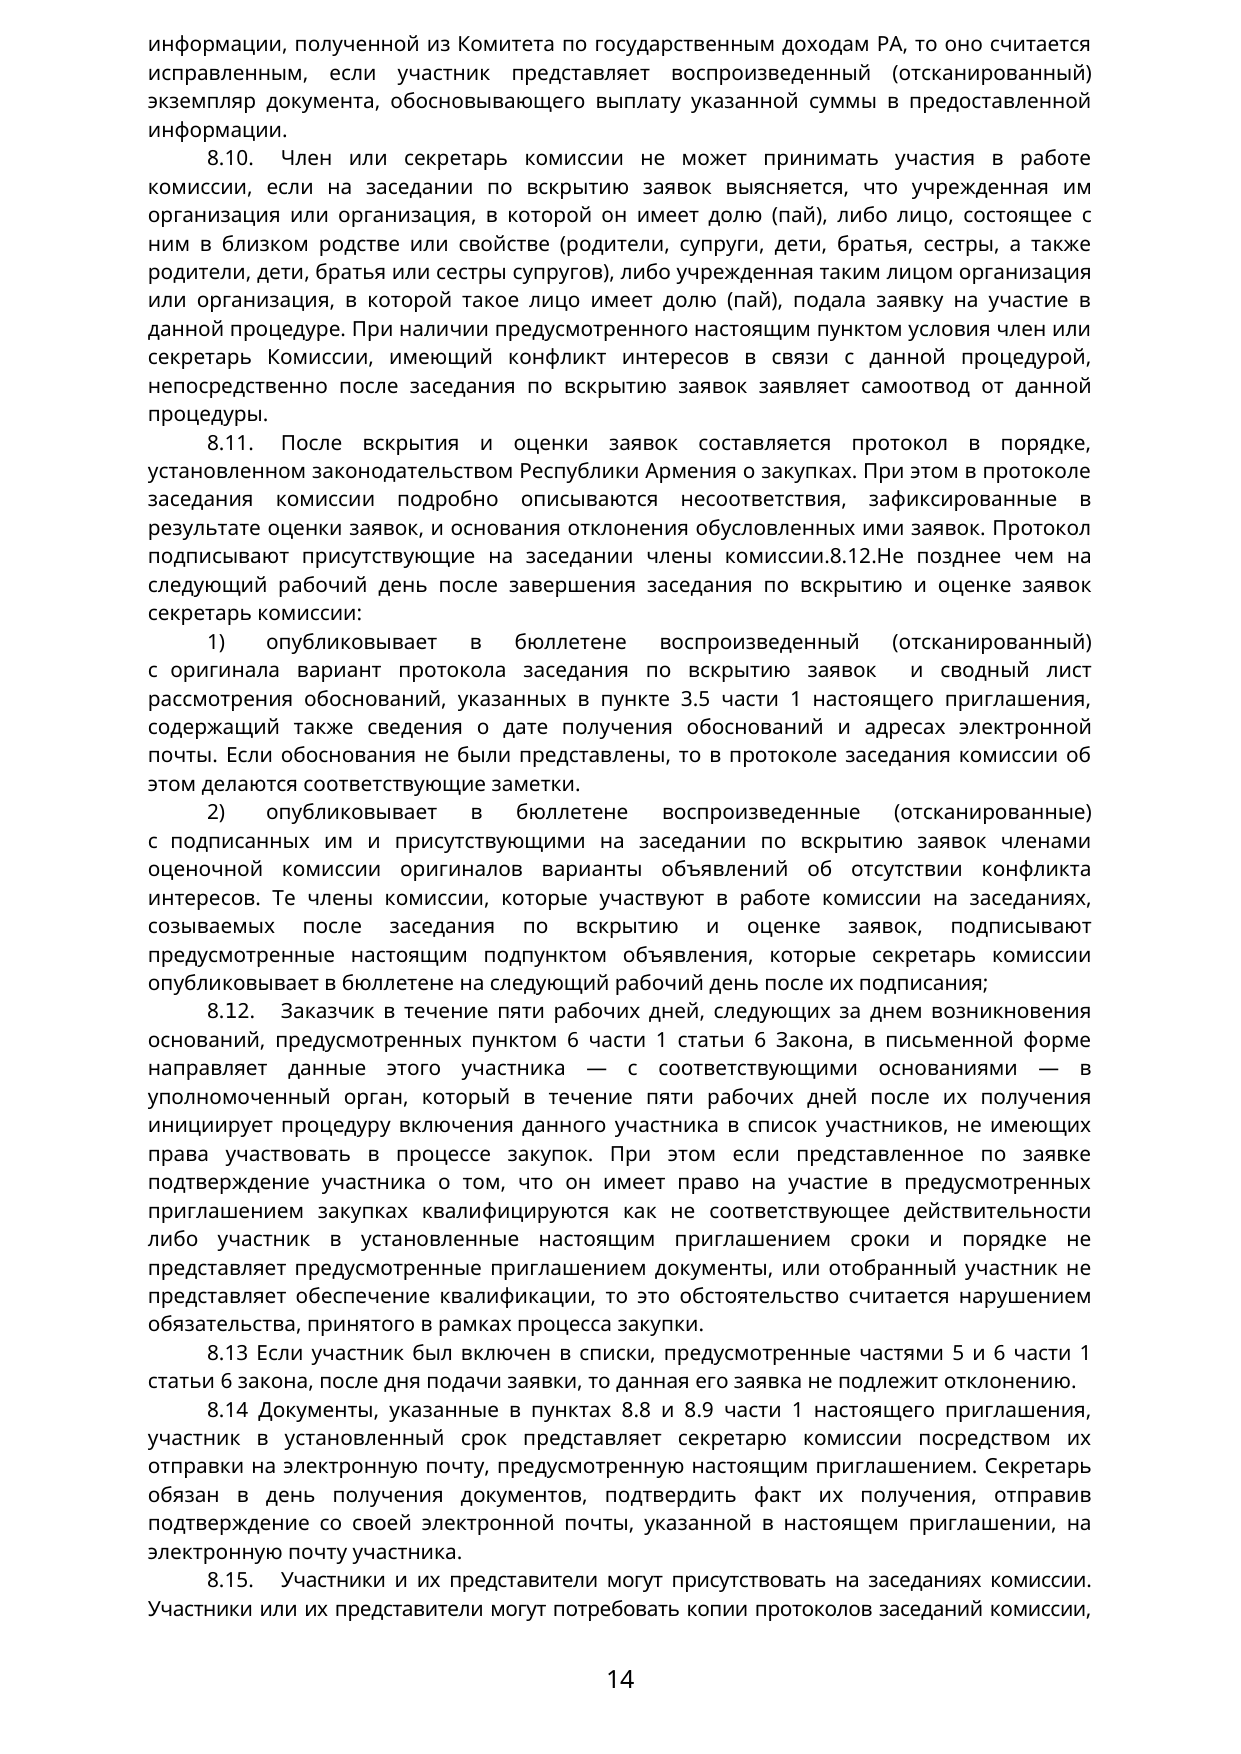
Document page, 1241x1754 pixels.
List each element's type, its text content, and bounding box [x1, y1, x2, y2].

text 8.14 Документы, указанные в пунктах 8.8 и 8.9 части 1 настоящего приглашения, участник в установленный срок представляет секретарю комиссии посредством их отправки на электронную почту, предусмотренную настоящим приглашением. Секретарь обязан в день получения документов, подтвердить факт их получения, отправив подтверждение со своей электронной почты, указанной в настоящем приглашении, на электронную почту участника. [148, 1395, 1092, 1565]
text 1) опубликовывает в бюллетене воспроизведенный (отсканированный) с оригинала вариант протокола заседания по вскрытию заявок и сводный лист рассмотрения обоснований, указанных в пункте 3.5 части 1 настоящего приглашения, содержащий также сведения о дате получения обоснований и адресах электронной почты. Если обоснования не были представлены, то в протоколе заседания комиссии об этом делаются соответствующие заметки. [148, 627, 1092, 797]
text 2) опубликовывает в бюллетене воспроизведенные (отсканированные) с подписанных им и присутствующими на заседании по вскрытию заявок членами оценочной комиссии оригиналов варианты объявлений об отсутствии конфликта интересов. Те члены комиссии, которые участвуют в работе комиссии на заседаниях, созываемых после заседания по вскрытию и оценке заявок, подписывают предусмотренные настоящим подпунктом объявления, которые секретарь комиссии опубликовывает в бюллетене на следующий рабочий день после их подписания; [148, 797, 1092, 997]
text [148, 29, 1092, 143]
text 8.12. Заказчик в течение пяти рабочих дней, следующих за днем возникновения оснований, предусмотренных пунктом 6 части 1 статьи 6 Закона, в письменной форме направляет данные этого участника — с соответствующими основаниями — в уполномоченный орган, который в течение пяти рабочих дней после их получения инициирует процедуру включения данного участника в список участников, не имеющих права участвовать в процессе закупок. При этом если представленное по заявке подтверждение участника о том, что он имеет право на участие в предусмотренных приглашением закупках квалифицируются как не соответствующее действительности либо участник в установленные настоящим приглашением сроки и порядке не представляет предусмотренные приглашением документы, или отобранный участник не представляет обеспечение квалификации, то это обстоятельство считается нарушением обязательства, принятого в рамках процесса закупки. [148, 997, 1092, 1338]
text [148, 1565, 1092, 1622]
text 8.13 Если участник был включен в списки, предусмотренные частями 5 и 6 части 1 статьи 6 закона, после дня подачи заявки, то данная его заявка не подлежит отклонению. [148, 1338, 1092, 1395]
text 8.10. Член или секретарь комиссии не может принимать участия в работе комиссии, если на заседании по вскрытию заявок выясняется, что учрежденная им организация или организация, в которой он имеет долю (пай), либо лицо, состоящее с ним в близком родстве или свойстве (родители, супруги, дети, братья, сестры, а также родители, дети, братья или сестры супругов), либо учрежденная таким лицом организация или организация, в которой такое лицо имеет долю (пай), подала заявку на участие в данной процедуре. При наличии предусмотренного настоящим пунктом условия член или секретарь Комиссии, имеющий конфликт интересов в связи с данной процедурой, непосредственно после заседания по вскрытию заявок заявляет самоотвод от данной процедуры. [148, 143, 1092, 428]
text 8.11. После вскрытия и оценки заявок составляется протокол в порядке, установленном законодательством Республики Армения о закупках. При этом в протоколе заседания комиссии подробно описываются несоответствия, зафиксированные в результате оценки заявок, и основания отклонения обусловленных ими заявок. Протокол подписывают присутствующие на заседании члены комиссии.8.12.Не позднее чем на следующий рабочий день после завершения заседания по вскрытию и оценке заявок секретарь комиссии: [148, 428, 1092, 627]
